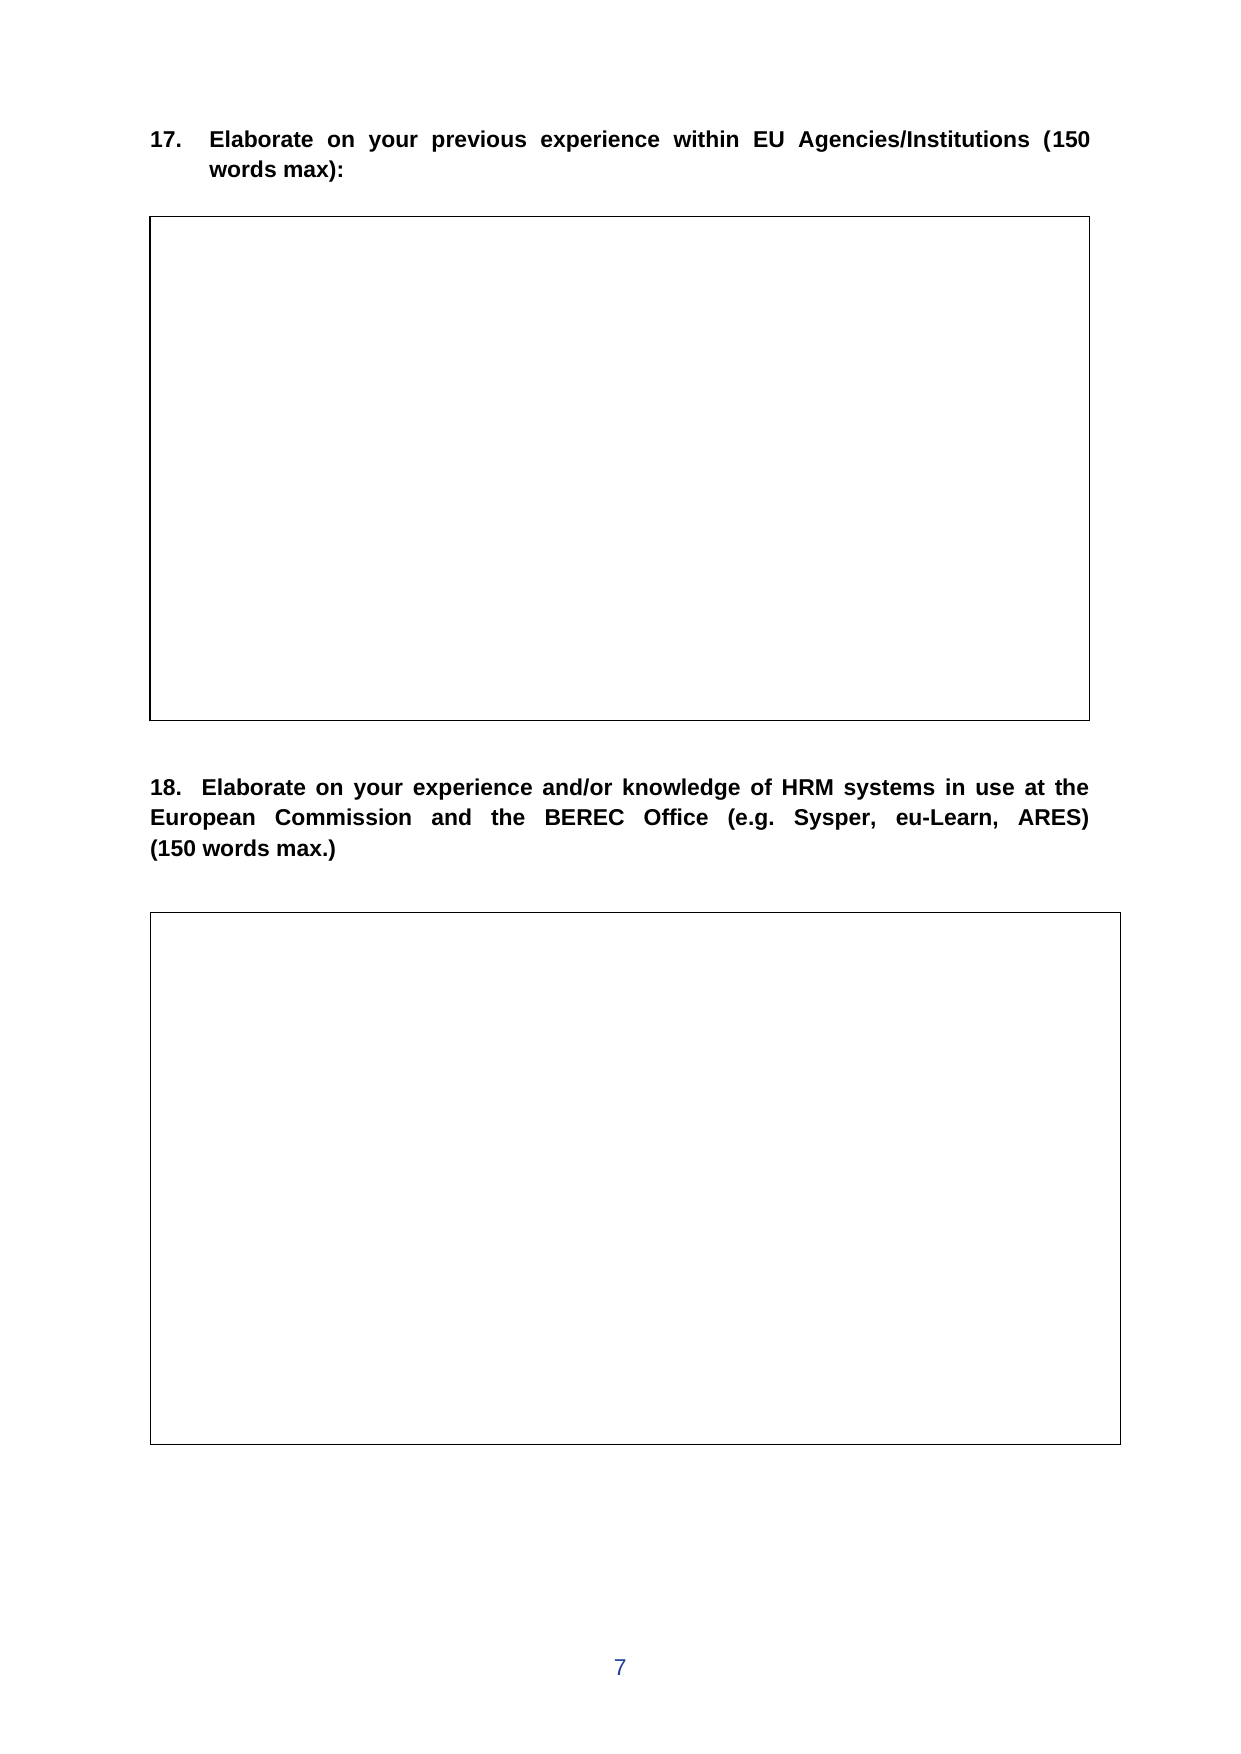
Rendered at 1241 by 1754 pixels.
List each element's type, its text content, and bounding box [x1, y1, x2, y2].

text 17. Elaborate on your previous experience within EU Agencies/Institutions (150 words max): [150, 126, 1090, 183]
text 18. Elaborate on your experience and/or knowledge of HRM systems in use at the European Commission and the BEREC Office (e.g. Sysper, eu-Learn, ARES) (150 words max.) [150, 774, 1090, 861]
table_header [151, 913, 1120, 1444]
table_header [151, 217, 1089, 720]
